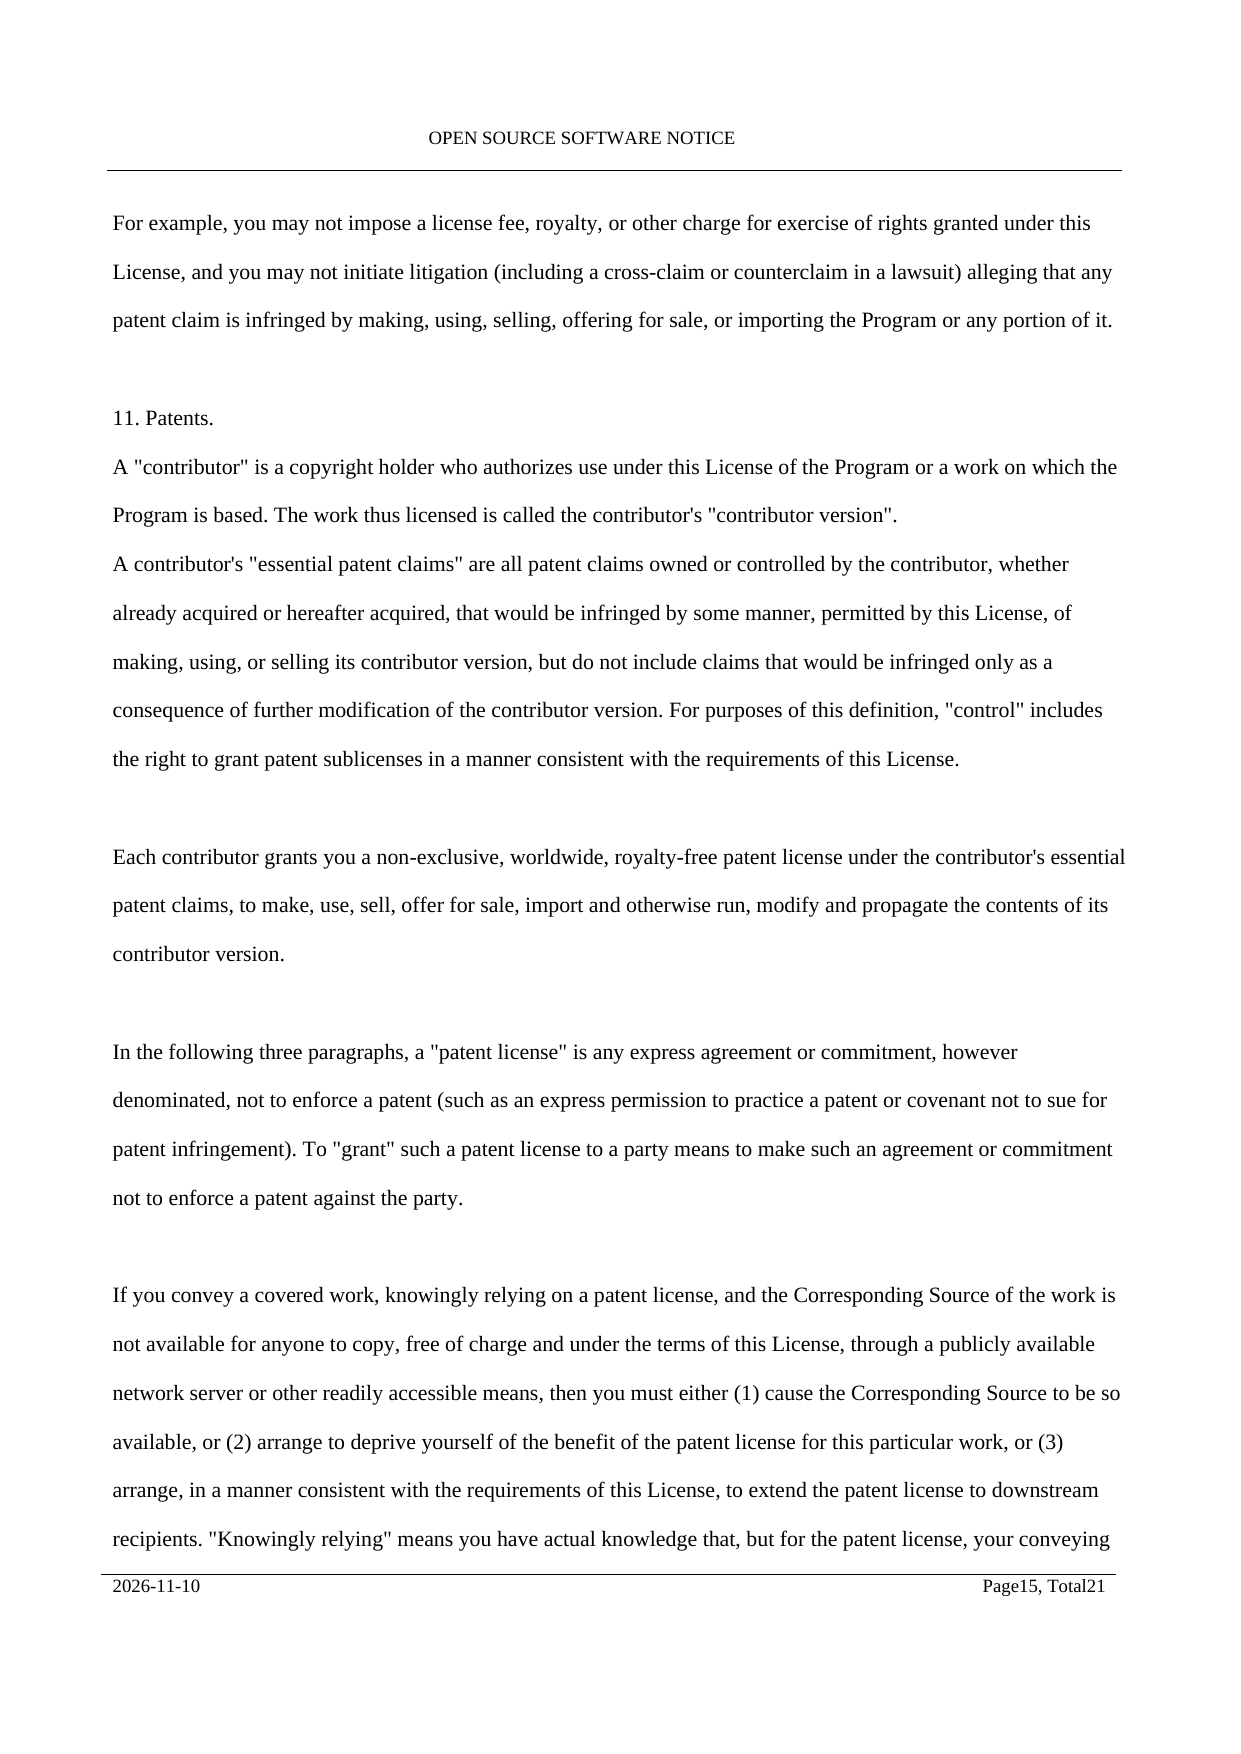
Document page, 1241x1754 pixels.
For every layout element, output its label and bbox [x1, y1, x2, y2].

text [112, 206, 1128, 1555]
